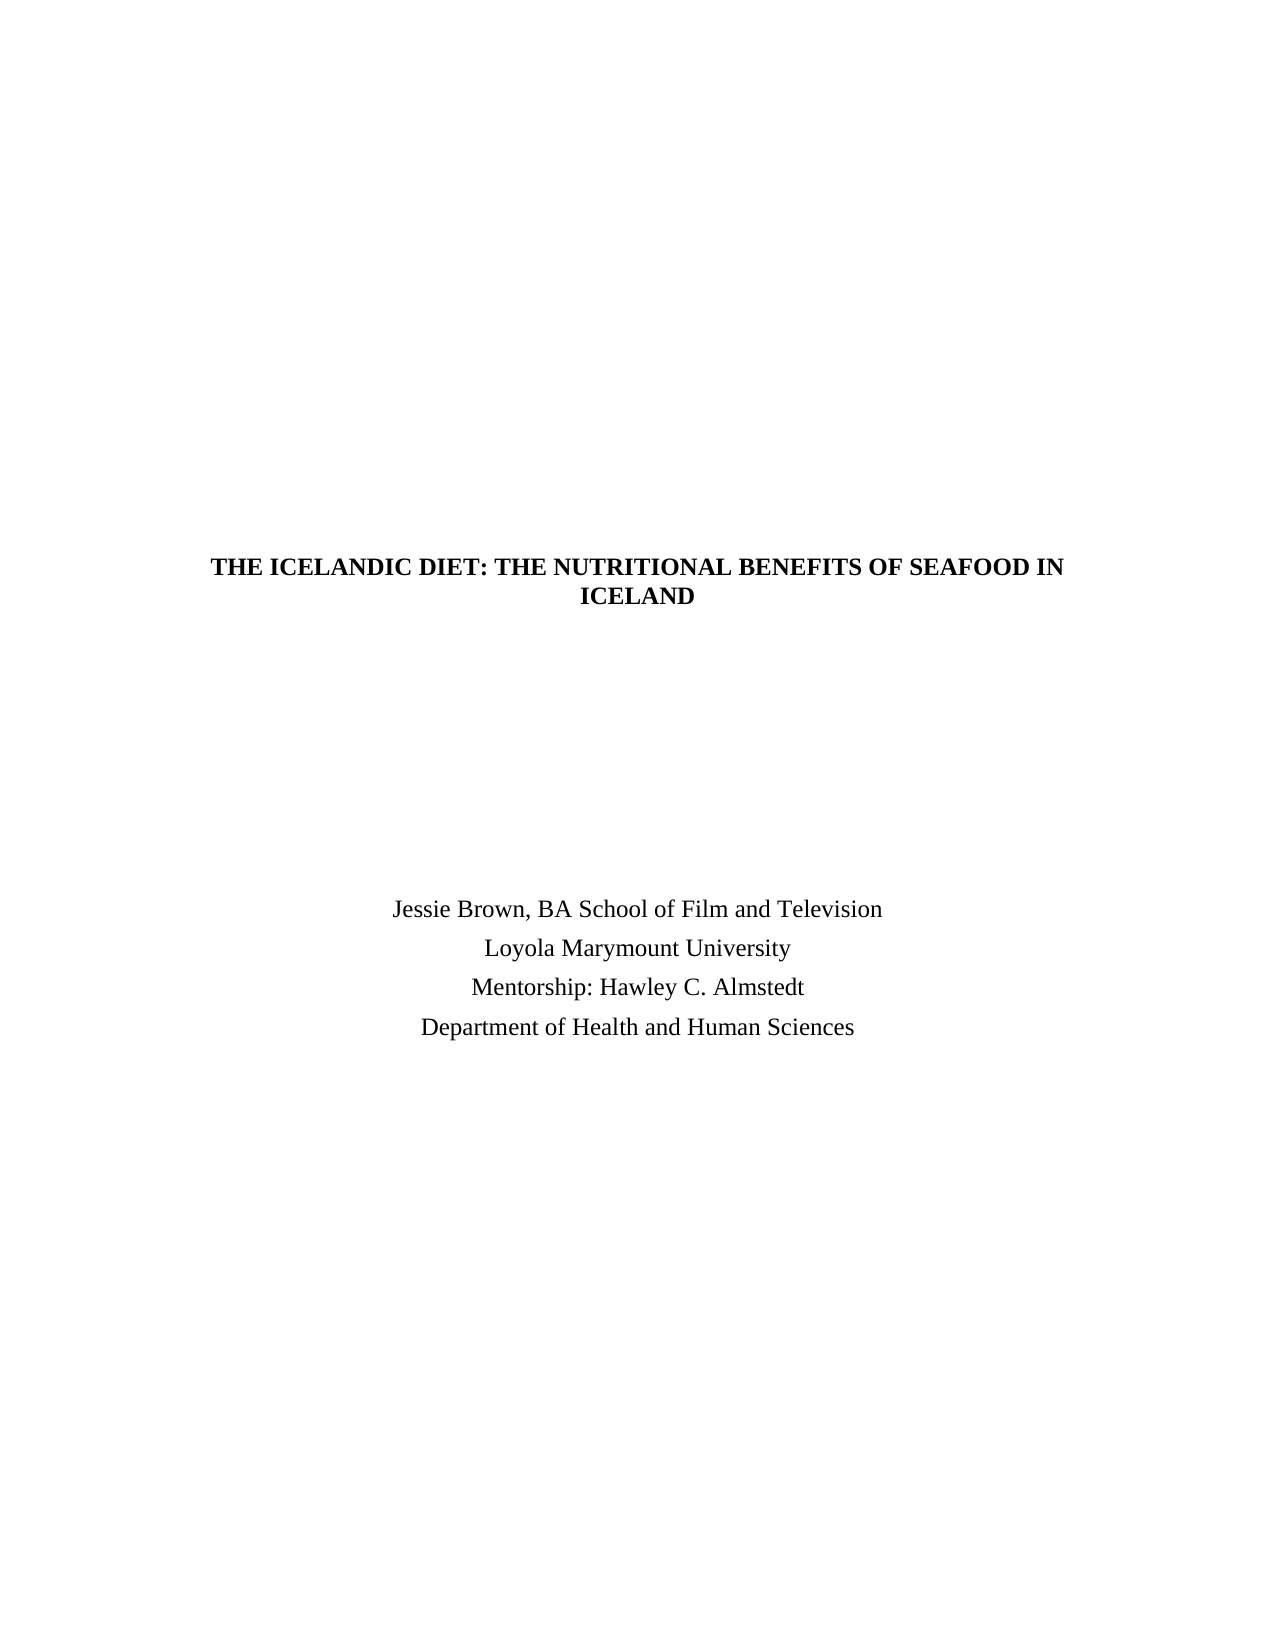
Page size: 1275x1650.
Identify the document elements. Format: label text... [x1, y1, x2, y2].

text Mentorship: Hawley C. Almstedt [150, 972, 1125, 1001]
text THE ICELANDIC DIET: THE NUTRITIONAL BENEFITS OF SEAFOOD IN ICELAND [150, 552, 1125, 609]
text Jessie Brown, BA School of Film and Television [150, 894, 1125, 923]
text Department of Health and Human Sciences [150, 1012, 1125, 1040]
text Loyola Marymount University [150, 933, 1125, 962]
